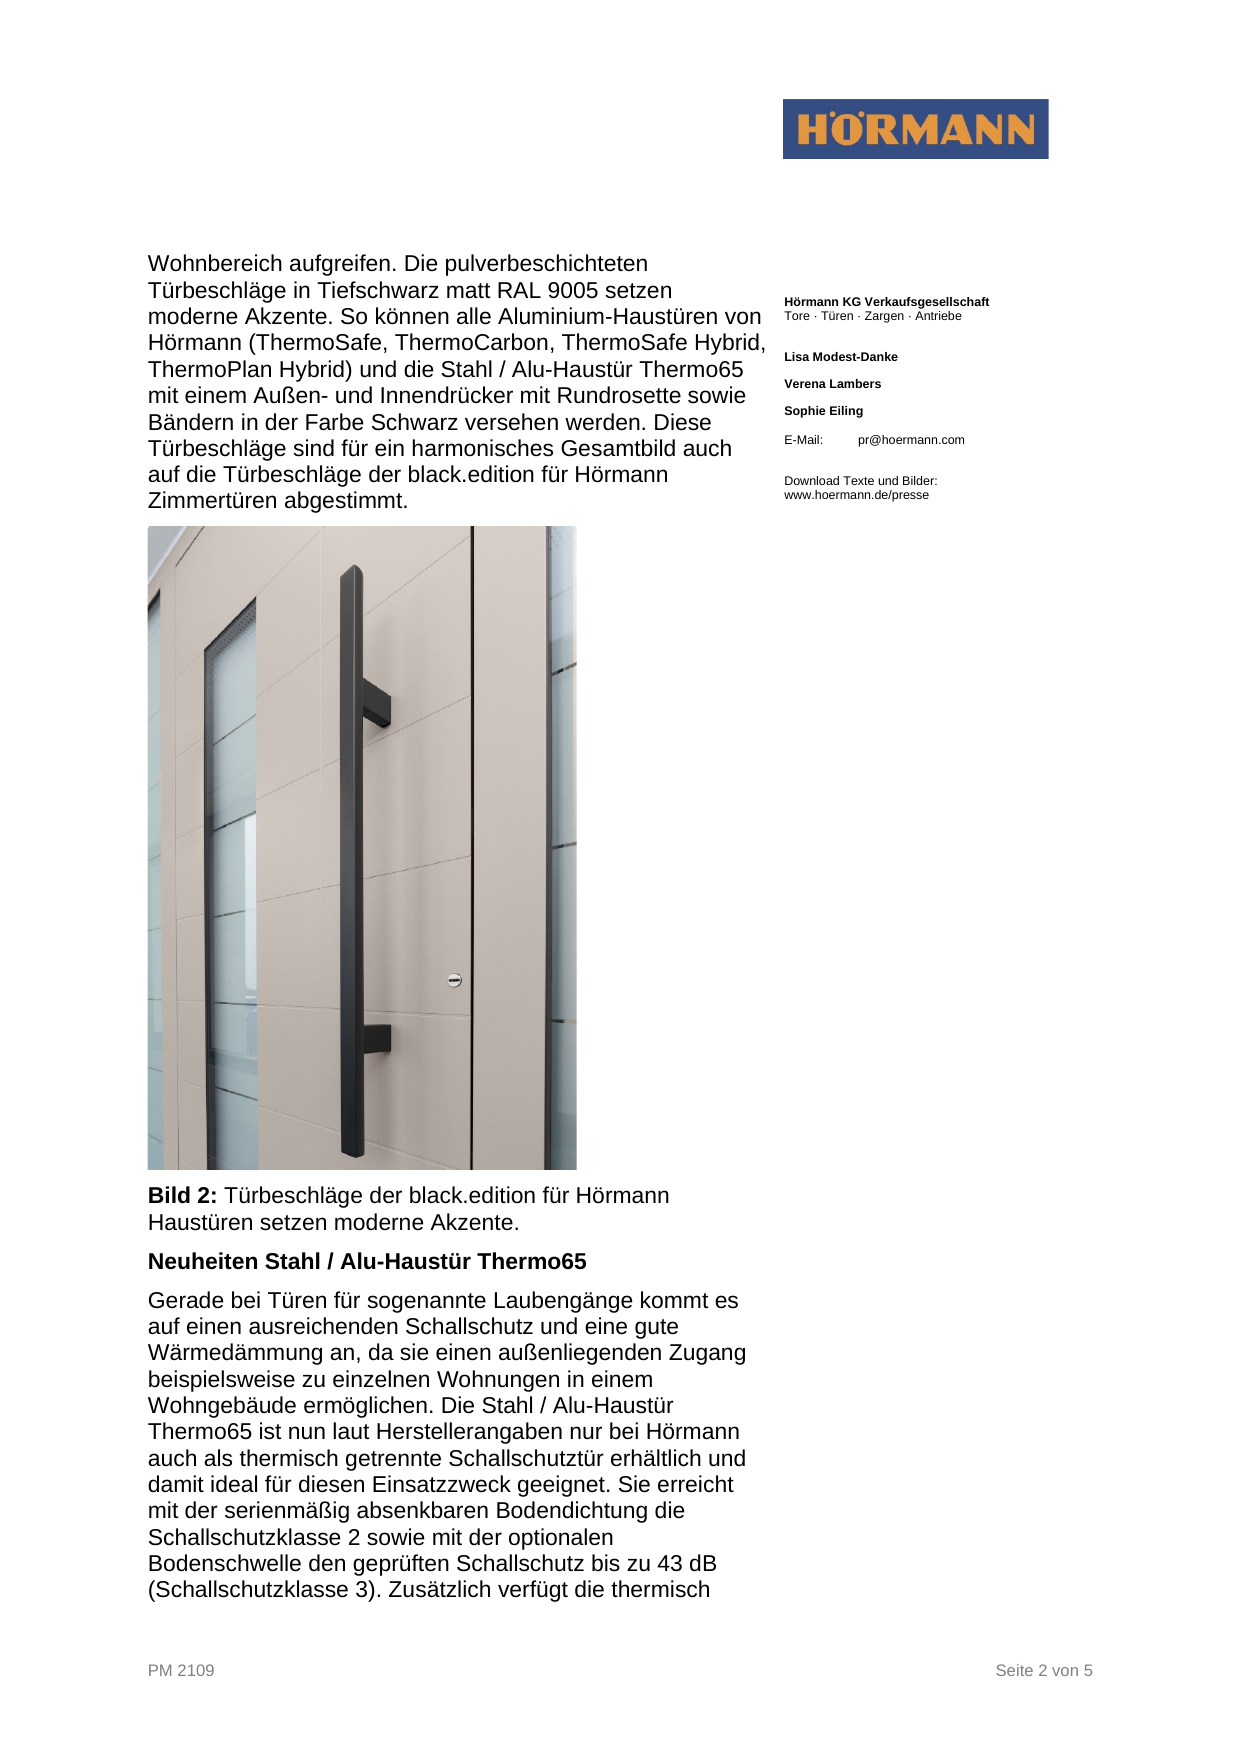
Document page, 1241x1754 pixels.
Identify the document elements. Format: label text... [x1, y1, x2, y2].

text Neuheiten Stahl / Alu-Haustür Thermo65 [148, 1248, 768, 1274]
text Bild 2: Türbeschläge der black.edition für Hörmann Haustüren setzen moderne Akzente. [148, 1182, 768, 1235]
picture [147, 526, 577, 1170]
picture [783, 99, 1049, 159]
